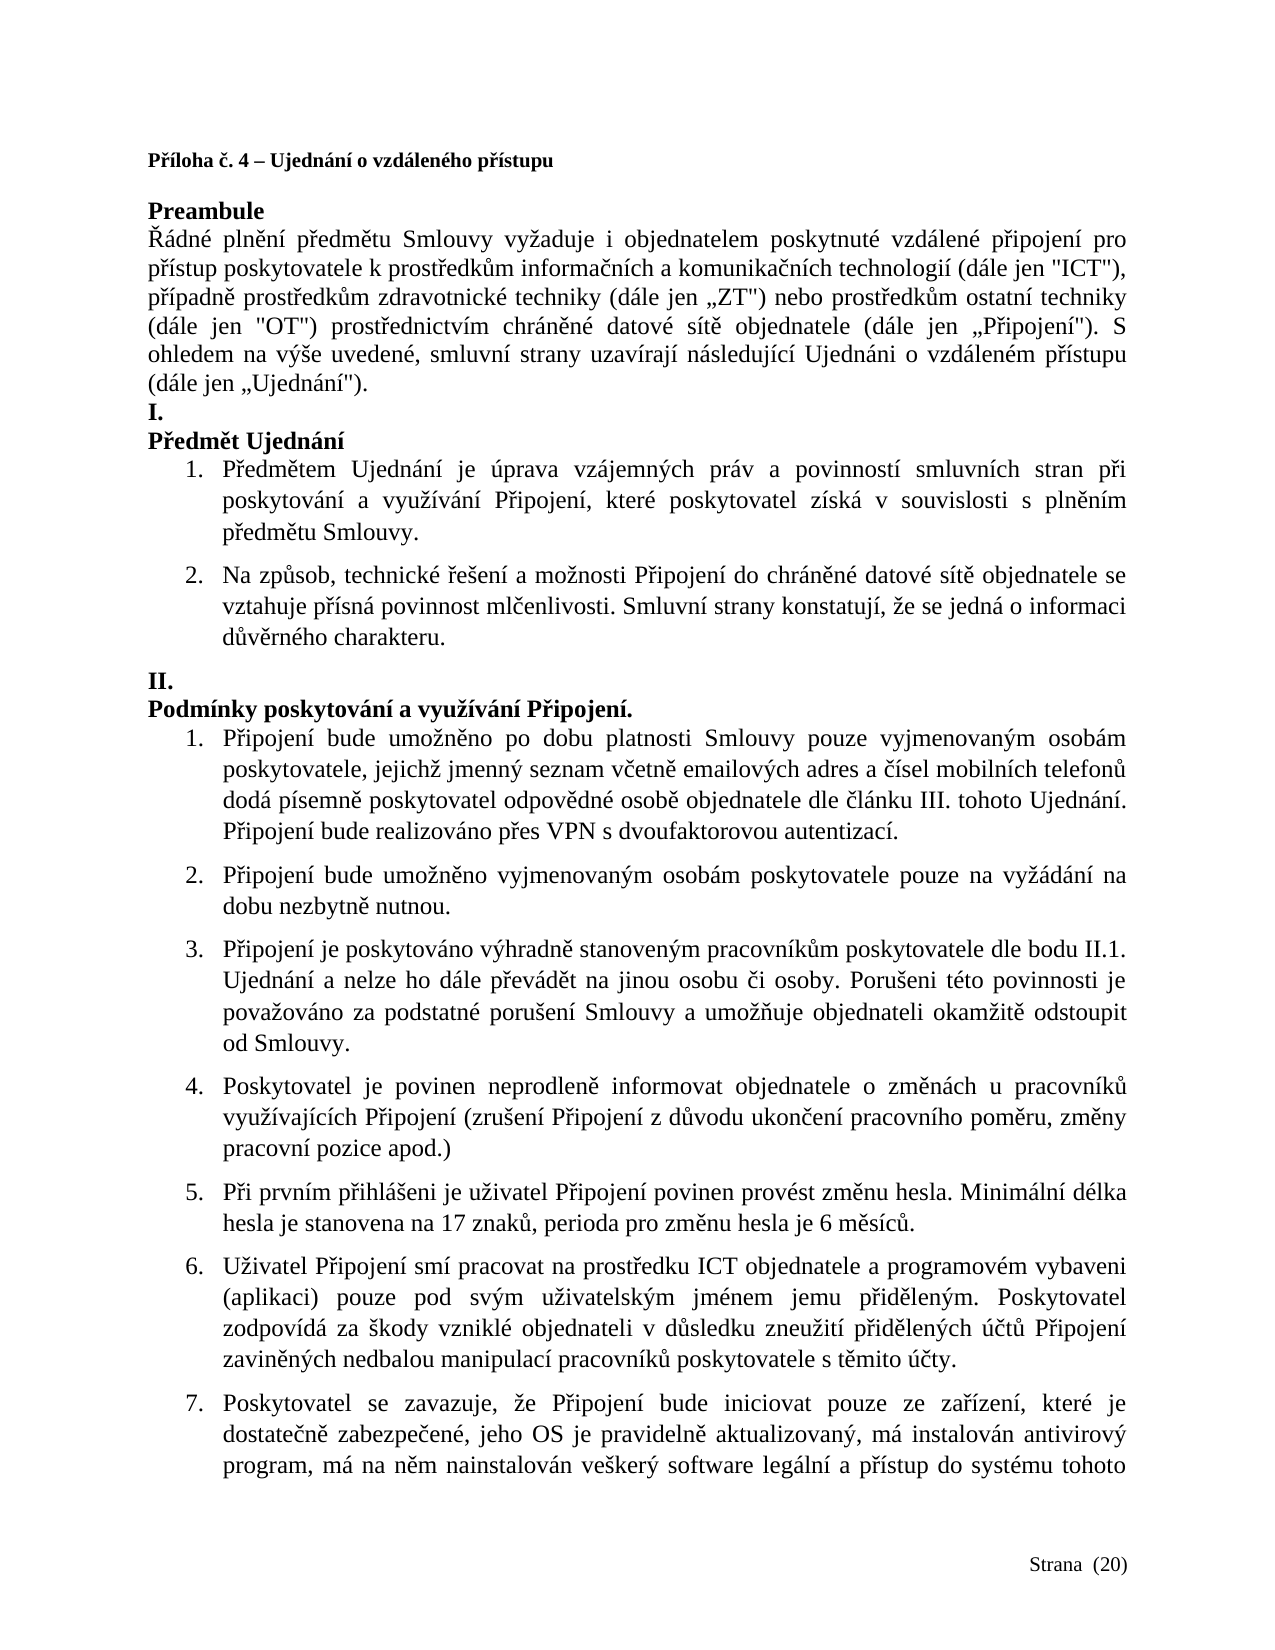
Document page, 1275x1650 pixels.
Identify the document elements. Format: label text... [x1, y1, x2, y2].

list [185, 1388, 1127, 1479]
text II. [148, 666, 1127, 694]
text Předmět Ujednání [148, 426, 1127, 454]
text Podmínky poskytování a využívání Připojení. [148, 694, 1127, 723]
list Při prvním přihlášeni je uživatel Připojení povinen provést změnu hesla. Minimální délka hesla je stanovena na 17 znaků, perioda pro změnu hesla je 6 měsíců. [185, 1177, 1127, 1237]
list Předmětem Ujednání je úprava vzájemných práv a povinností smluvních stran při poskytování a využívání Připojení, které poskytovatel získá v souvislosti s plněním předmětu Smlouvy. [185, 454, 1127, 545]
text Řádné plnění předmětu Smlouvy vyžaduje i objednatelem poskytnuté vzdálené připojení pro přístup poskytovatele k prostředkům informačních a komunikačních technologií (dále jen "ICT"), případně prostředkům zdravotnické techniky (dále jen „ZT") nebo prostředkům ostatní techniky (dále jen "OT") prostřednictvím chráněné datové sítě objednatele (dále jen „Připojení"). S ohledem na výše uvedené, smluvní strany uzavírají následující Ujednáni o vzdáleném přístupu (dále jen „Ujednání"). [148, 224, 1127, 397]
list Připojení bude umožněno po dobu platnosti Smlouvy pouze vyjmenovaným osobám poskytovatele, jejichž jmenný seznam včetně emailových adres a čísel mobilních telefonů dodá písemně poskytovatel odpovědné osobě objednatele dle článku III. tohoto Ujednání. Připojení bude realizováno přes VPN s dvoufaktorovou autentizací. [185, 723, 1127, 845]
list Uživatel Připojení smí pracovat na prostředku ICT objednatele a programovém vybaveni (aplikaci) pouze pod svým uživatelským jménem jemu přiděleným. Poskytovatel zodpovídá za škody vzniklé objednateli v důsledku zneužití přidělených účtů Připojení zaviněných nedbalou manipulací pracovníků poskytovatele s těmito účty. [185, 1251, 1127, 1373]
text Příloha č. 4 – Ujednání o vzdáleného přístupu [148, 148, 1127, 172]
text Preambule [148, 196, 1127, 224]
list Připojení je poskytováno výhradně stanoveným pracovníkům poskytovatele dle bodu II.1. Ujednání a nelze ho dále převádět na jinou osobu či osoby. Porušeni této povinnosti je považováno za podstatné porušení Smlouvy a umožňuje objednateli okamžitě odstoupit od Smlouvy. [185, 934, 1127, 1056]
list Připojení bude umožněno vyjmenovaným osobám poskytovatele pouze na vyžádání na dobu nezbytně nutnou. [185, 860, 1127, 920]
list Poskytovatel je povinen neprodleně informovat objednatele o změnách u pracovníků využívajících Připojení (zrušení Připojení z důvodu ukončení pracovního poměru, změny pracovní pozice apod.) [185, 1071, 1127, 1162]
list Na způsob, technické řešení a možnosti Připojení do chráněné datové sítě objednatele se vztahuje přísná povinnost mlčenlivosti. Smluvní strany konstatují, že se jedná o informaci důvěrného charakteru. [185, 560, 1127, 651]
text I. [148, 397, 1127, 426]
